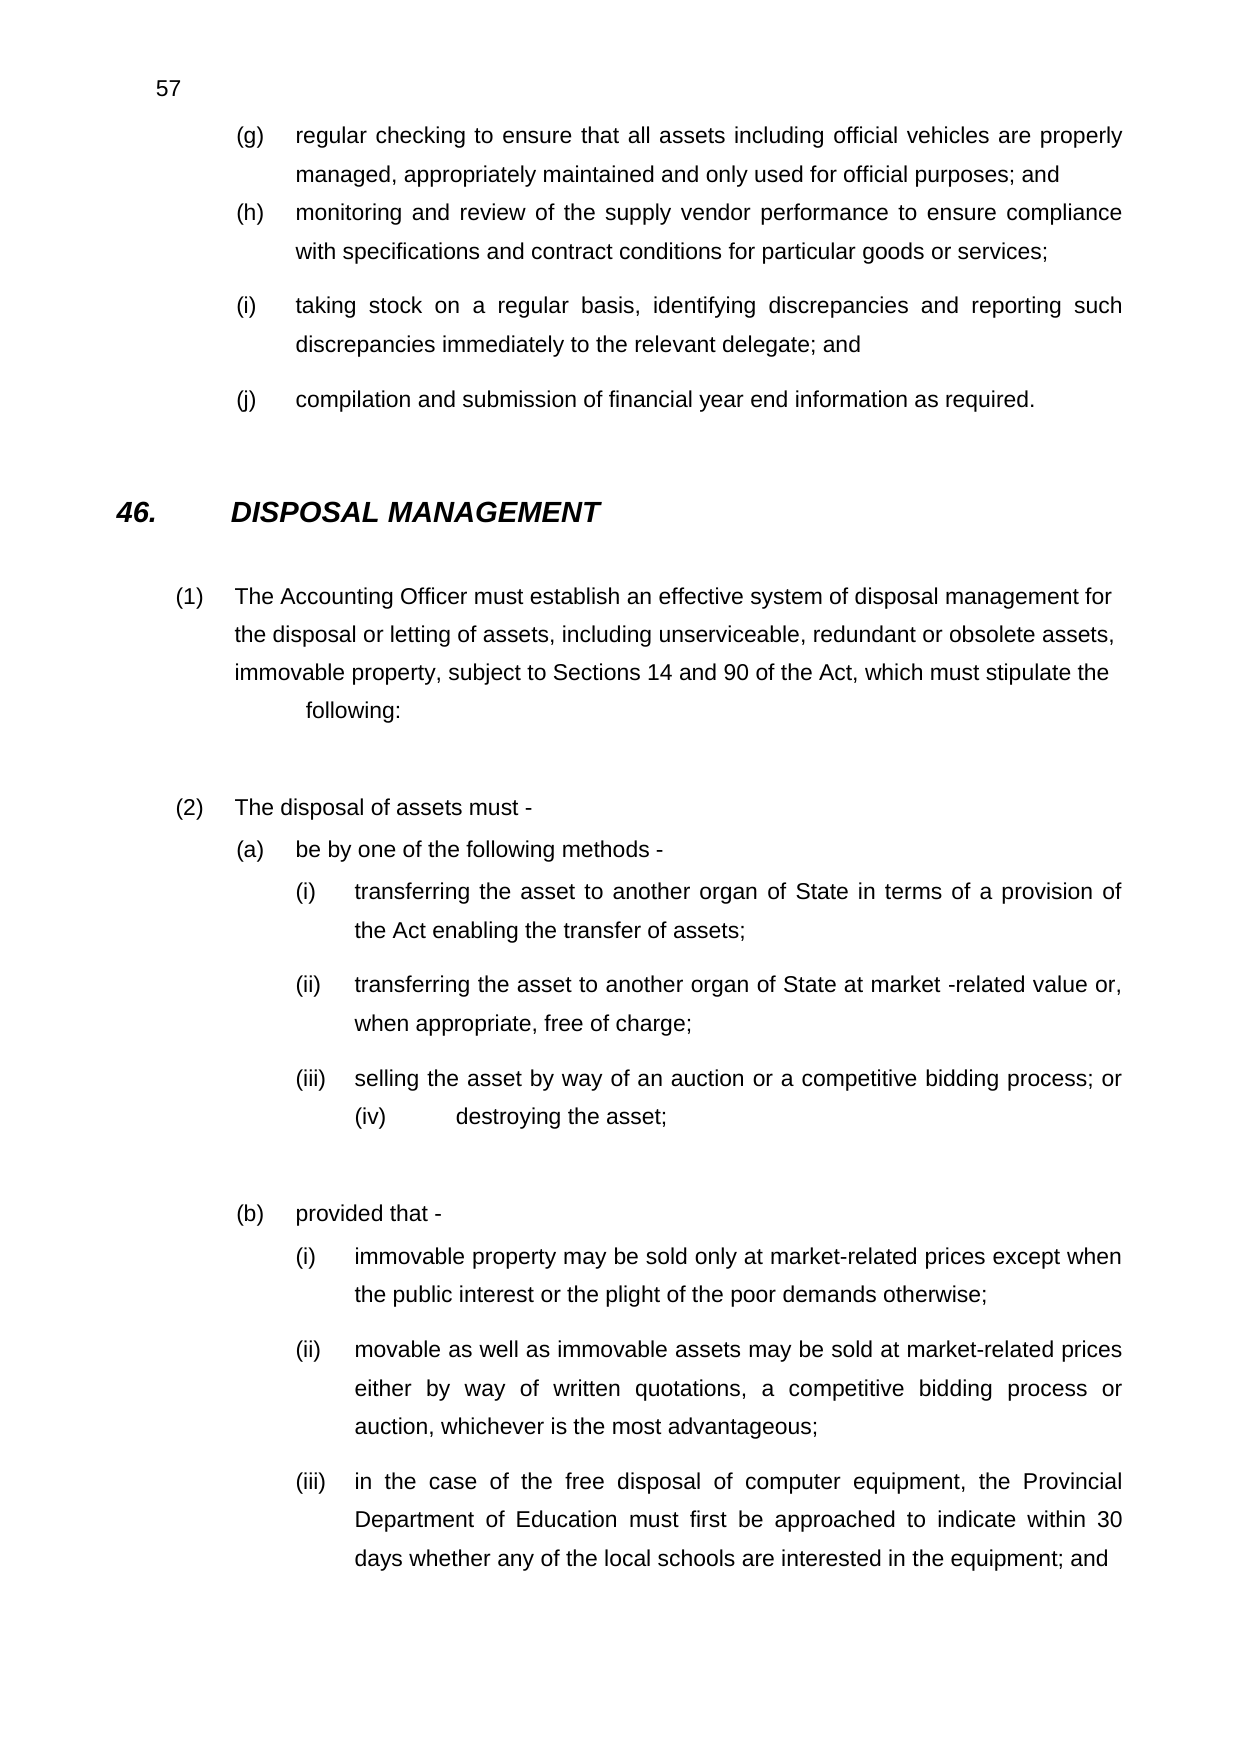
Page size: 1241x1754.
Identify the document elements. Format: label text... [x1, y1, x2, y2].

list in the case of the free disposal of computer equipment, the Provincial Department of Education must first be approached to indicate within 30 days whether any of the local schools are interested in the equipment; and [295, 1468, 1123, 1571]
list taking stock on a regular basis, identifying discrepancies and reporting such discrepancies immediately to the relevant delegate; and [236, 292, 1123, 357]
list be by one of the following methods - [236, 836, 1123, 862]
list transferring the asset to another organ of State at market -related value or, when appropriate, free of charge; [295, 971, 1123, 1036]
list regular checking to ensure that all assets including official vehicles are properly managed, appropriately maintained and only used for official purposes; and [236, 122, 1123, 187]
list selling the asset by way of an auction or a competitive bidding process; or (iv) destroying the asset; [295, 1064, 1123, 1129]
list The Accounting Officer must establish an effective system of disposal management for the disposal or letting of assets, including unserviceable, redundant or obsolete assets, immovable property, subject to Sections 14 and 90 of the Act, which must stipulate the following: [175, 583, 1123, 724]
list The disposal of assets must - [175, 793, 1123, 820]
list provided that - [236, 1200, 1123, 1227]
subtitle 46. DISPOSAL MANAGEMENT [116, 497, 1124, 529]
list movable as well as immovable assets may be sold at market-related prices either by way of written quotations, a competitive bidding process or auction, whichever is the most advantageous; [295, 1336, 1123, 1439]
list compilation and submission of financial year end information as required. [236, 386, 1123, 412]
list immovable property may be sold only at market-related prices except when the public interest or the plight of the poor demands otherwise; [295, 1243, 1123, 1308]
list monitoring and review of the supply vendor performance to ensure compliance with specifications and contract conditions for particular goods or services; [236, 199, 1123, 264]
list transferring the asset to another organ of State in terms of a provision of the Act enabling the transfer of assets; [295, 878, 1123, 943]
